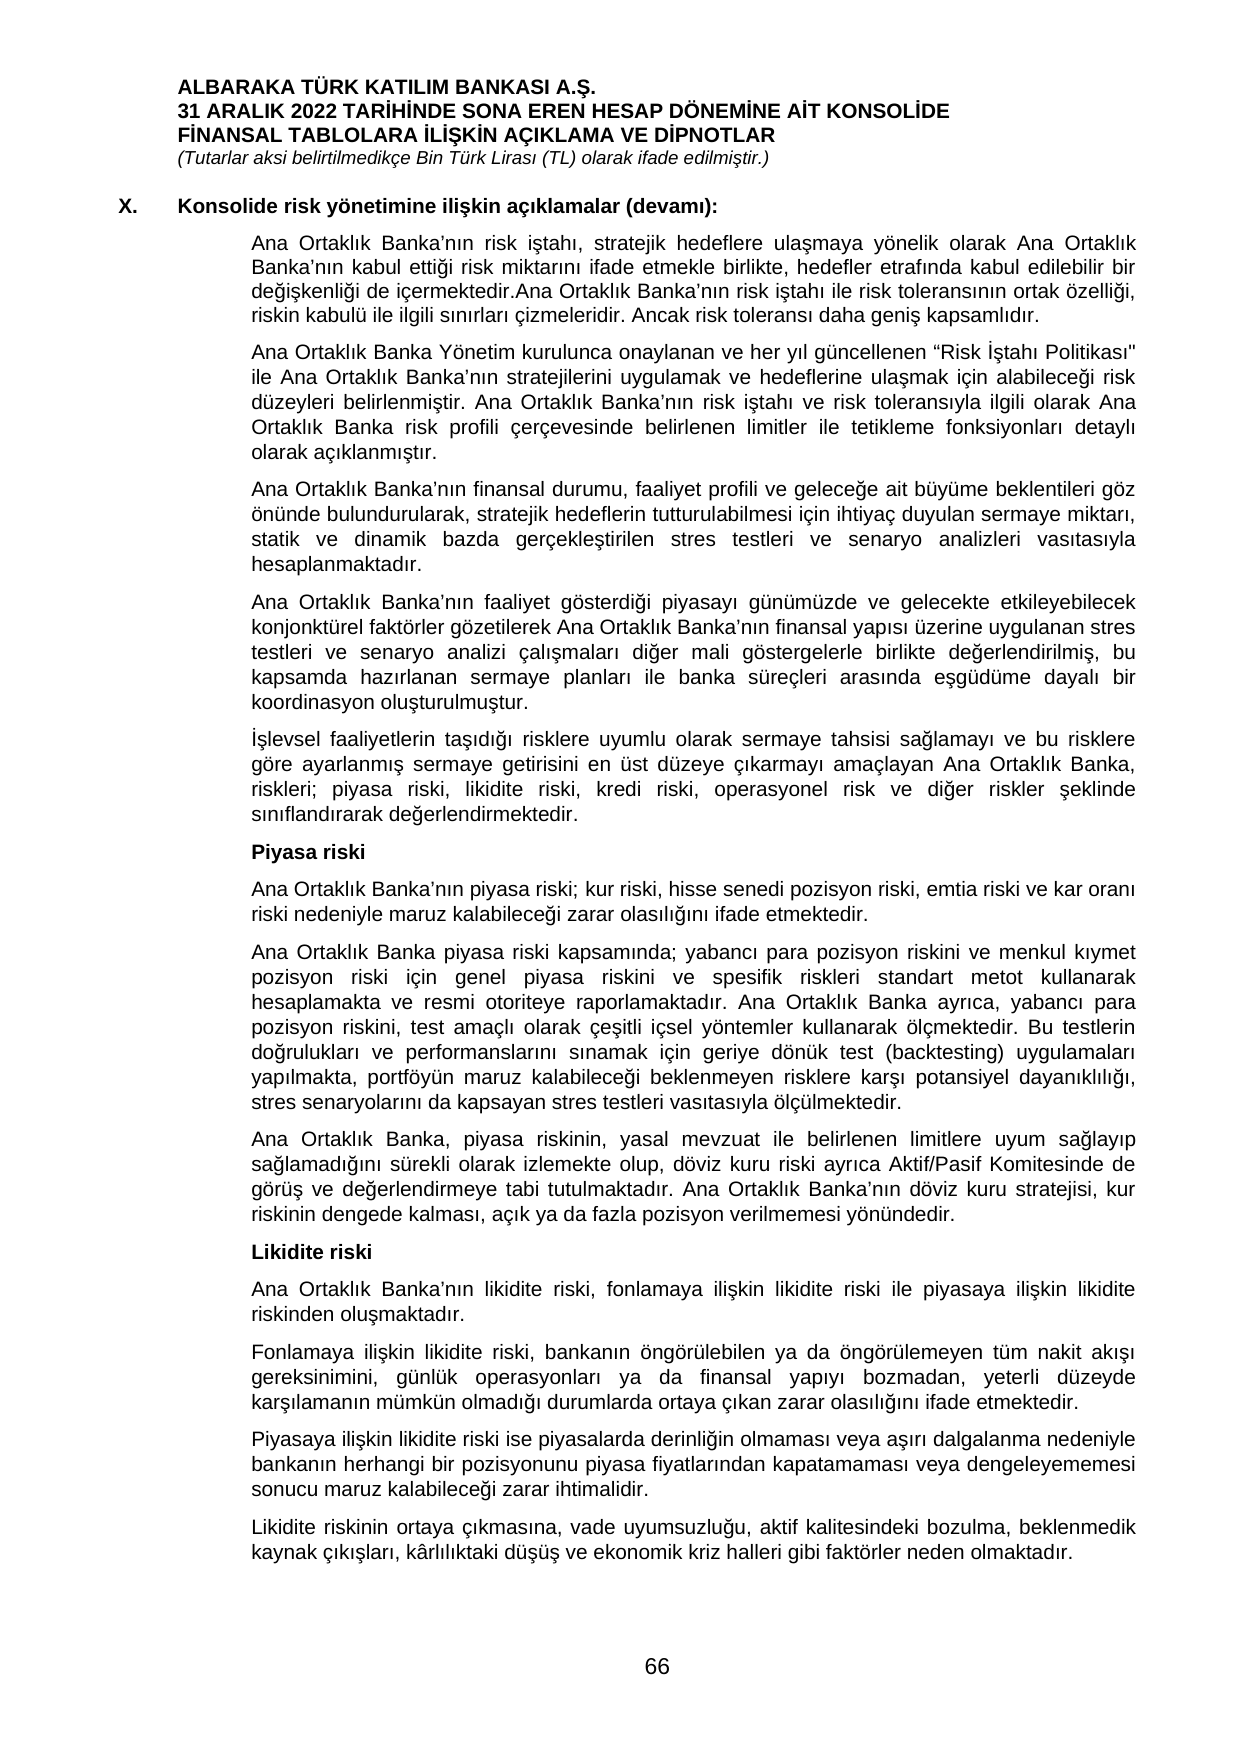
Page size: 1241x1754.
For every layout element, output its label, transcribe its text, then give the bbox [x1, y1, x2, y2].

text Piyasaya ilişkin likidite riski ise piyasalarda derinliğin olmaması veya aşırı dalgalanma nedeniyle bankanın herhangi bir pozisyonunu piyasa fiyatlarından kapatamaması veya dengeleyememesi sonucu maruz kalabileceği zarar ihtimalidir. [251, 1427, 1137, 1502]
text Ana Ortaklık Banka’nın risk iştahı, stratejik hedeflere ulaşmaya yönelik olarak Ana Ortaklık Banka’nın kabul ettiği risk miktarını ifade etmekle birlikte, hedefler etrafında kabul edilebilir bir değişkenliği de içermektedir.Ana Ortaklık Banka’nın risk iştahı ile risk toleransının ortak özelliği, riskin kabulü ile ilgili sınırları çizmeleridir. Ancak risk toleransı daha geniş kapsamlıdır. [251, 231, 1137, 327]
text Ana Ortaklık Banka Yönetim kurulunca onaylanan ve her yıl güncellenen “Risk İştahı Politikası" ile Ana Ortaklık Banka’nın stratejilerini uygulamak ve hedeflerine ulaşmak için alabileceği risk düzeyleri belirlenmiştir. Ana Ortaklık Banka’nın risk iştahı ve risk toleransıyla ilgili olarak Ana Ortaklık Banka risk profili çerçevesinde belirlenen limitler ile tetikleme fonksiyonları detaylı olarak açıklanmıştır. [251, 339, 1137, 464]
text İşlevsel faaliyetlerin taşıdığı risklere uyumlu olarak sermaye tahsisi sağlamayı ve bu risklere göre ayarlanmış sermaye getirisini en üst düzeye çıkarmayı amaçlayan Ana Ortaklık Banka, riskleri; piyasa riski, likidite riski, kredi riski, operasyonel risk ve diğer riskler şeklinde sınıflandırarak değerlendirmektedir. [251, 727, 1137, 827]
text Ana Ortaklık Banka’nın likidite riski, fonlamaya ilişkin likidite riski ile piyasaya ilişkin likidite riskinden oluşmaktadır. [251, 1277, 1137, 1327]
text Likidite riski [251, 1239, 1137, 1264]
text X. Konsolide risk yönetimine ilişkin açıklamalar (devamı): [118, 193, 1181, 218]
text Ana Ortaklık Banka’nın faaliyet gösterdiği piyasayı günümüzde ve gelecekte etkileyebilecek konjonktürel faktörler gözetilerek Ana Ortaklık Banka’nın finansal yapısı üzerine uygulanan stres testleri ve senaryo analizi çalışmaları diğer mali göstergelerle birlikte değerlendirilmiş, bu kapsamda hazırlanan sermaye planları ile banka süreçleri arasında eşgüdüme dayalı bir koordinasyon oluşturulmuştur. [251, 589, 1137, 714]
text Likidite riskinin ortaya çıkmasına, vade uyumsuzluğu, aktif kalitesindeki bozulma, beklenmedik kaynak çıkışları, kârlılıktaki düşüş ve ekonomik kriz halleri gibi faktörler neden olmaktadır. [251, 1514, 1137, 1564]
text Ana Ortaklık Banka piyasa riski kapsamında; yabancı para pozisyon riskini ve menkul kıymet pozisyon riski için genel piyasa riskini ve spesifik riskleri standart metot kullanarak hesaplamakta ve resmi otoriteye raporlamaktadır. Ana Ortaklık Banka ayrıca, yabancı para pozisyon riskini, test amaçlı olarak çeşitli içsel yöntemler kullanarak ölçmektedir. Bu testlerin doğrulukları ve performanslarını sınamak için geriye dönük test (backtesting) uygulamaları yapılmakta, portföyün maruz kalabileceği beklenmeyen risklere karşı potansiyel dayanıklılığı, stres senaryolarını da kapsayan stres testleri vasıtasıyla ölçülmektedir. [251, 939, 1137, 1114]
text Fonlamaya ilişkin likidite riski, bankanın öngörülebilen ya da öngörülemeyen tüm nakit akışı gereksinimini, günlük operasyonları ya da finansal yapıyı bozmadan, yeterli düzeyde karşılamanın mümkün olmadığı durumlarda ortaya çıkan zarar olasılığını ifade etmektedir. [251, 1339, 1137, 1414]
text Ana Ortaklık Banka’nın piyasa riski; kur riski, hisse senedi pozisyon riski, emtia riski ve kar oranı riski nedeniyle maruz kalabileceği zarar olasılığını ifade etmektedir. [251, 877, 1137, 927]
text Ana Ortaklık Banka’nın finansal durumu, faaliyet profili ve geleceğe ait büyüme beklentileri göz önünde bulundurularak, stratejik hedeflerin tutturulabilmesi için ihtiyaç duyulan sermaye miktarı, statik ve dinamik bazda gerçekleştirilen stres testleri ve senaryo analizleri vasıtasıyla hesaplanmaktadır. [251, 477, 1137, 577]
text Ana Ortaklık Banka, piyasa riskinin, yasal mevzuat ile belirlenen limitlere uyum sağlayıp sağlamadığını sürekli olarak izlemekte olup, döviz kuru riski ayrıca Aktif/Pasif Komitesinde de görüş ve değerlendirmeye tabi tutulmaktadır. Ana Ortaklık Banka’nın döviz kuru stratejisi, kur riskinin dengede kalması, açık ya da fazla pozisyon verilmemesi yönündedir. [251, 1127, 1137, 1227]
text Piyasa riski [251, 839, 1137, 864]
